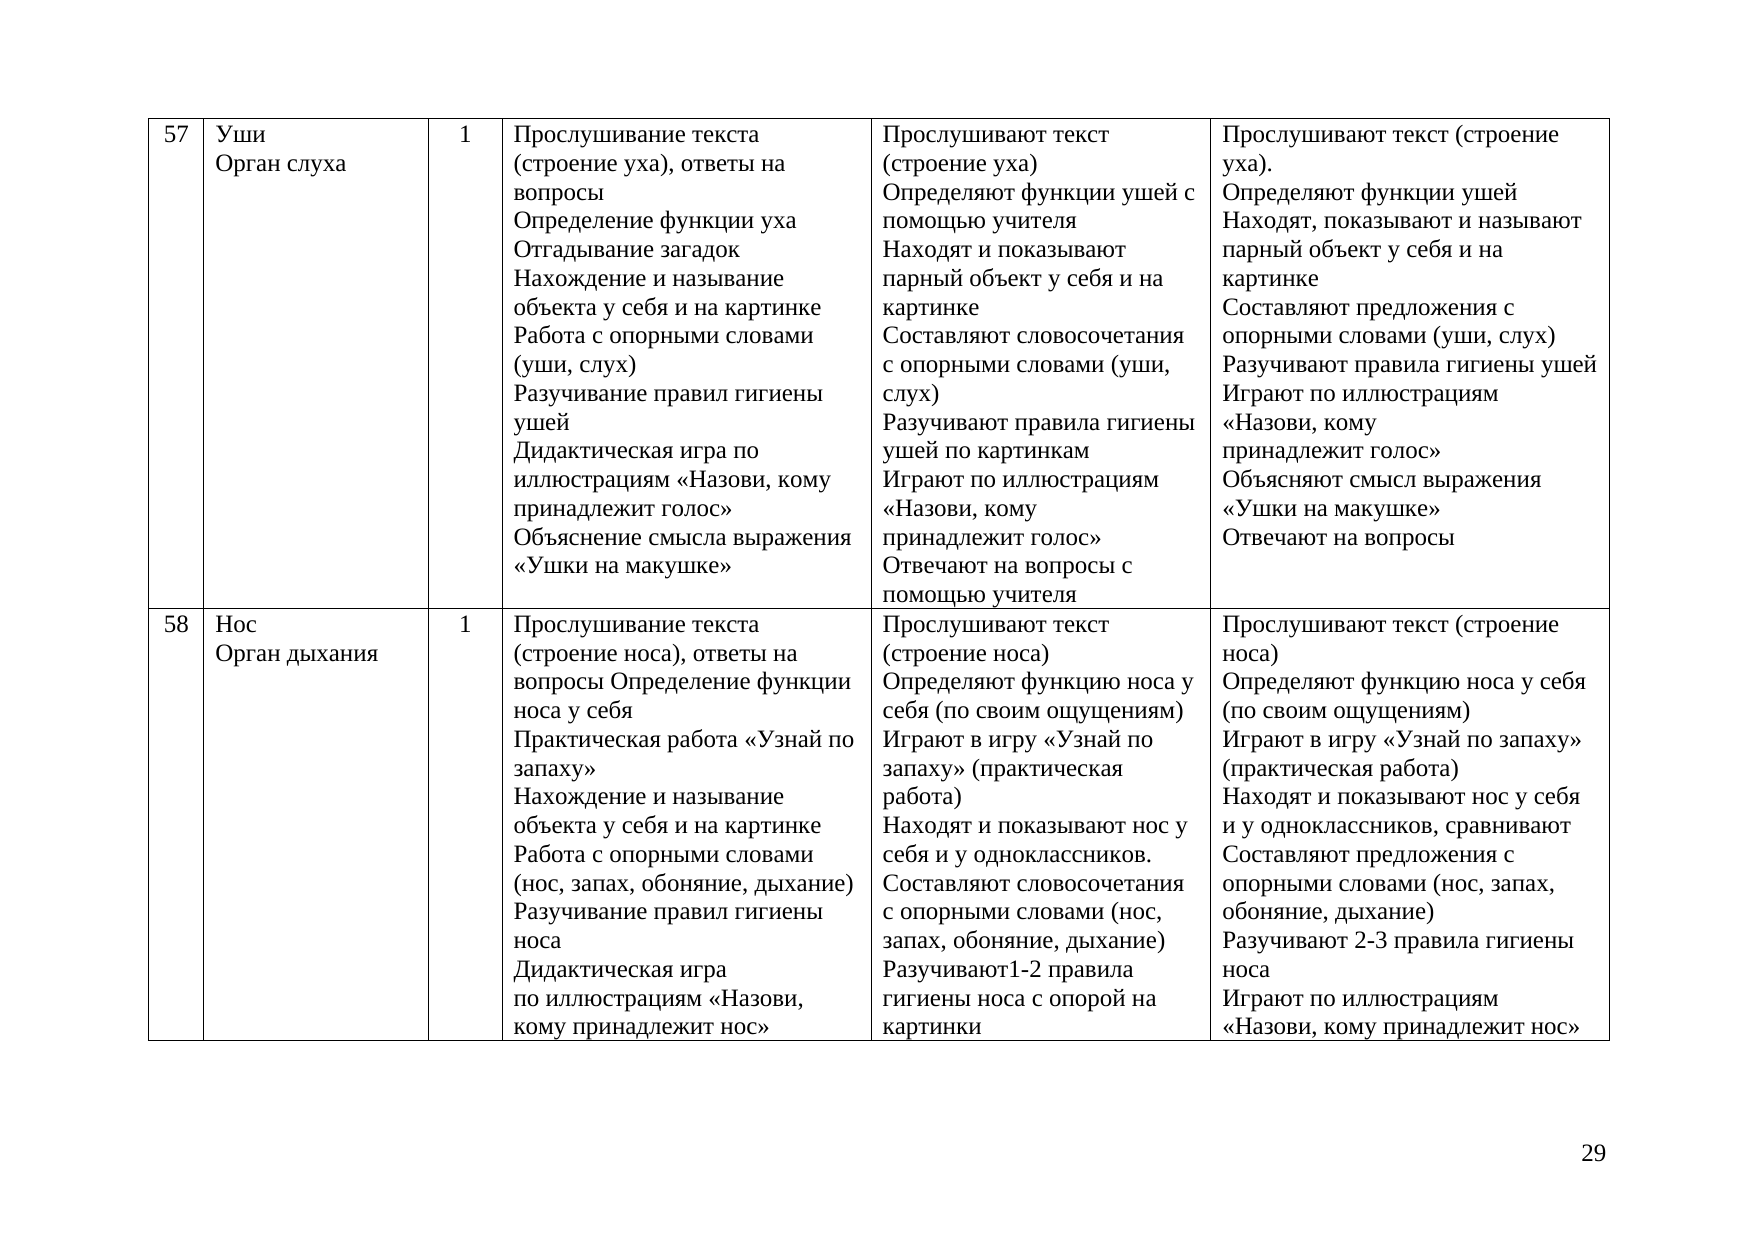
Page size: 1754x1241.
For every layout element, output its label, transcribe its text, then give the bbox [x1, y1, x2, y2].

table_header Прослушивание текста (строение уха), ответы на вопросы Определение функции уха Отгадывание загадок Нахождение и называние объекта у себя и на картинке Работа с опорными словами (уши, слух) Разучивание правил гигиены ушей Дидактическая игра по иллюстрациям «Назови, кому принадлежит голос» Объяснение смысла выражения «Ушки на макушке» [503, 119, 871, 608]
table_header 1 [429, 119, 502, 608]
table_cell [872, 609, 1210, 1040]
table_cell Нос Орган дыхания [204, 609, 428, 1040]
table_header 57 [149, 119, 203, 608]
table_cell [503, 609, 871, 1040]
table_cell 58 [149, 609, 203, 1040]
table_header Прослушивают текст (строение уха) Определяют функции ушей с помощью учителя Находят и показывают парный объект у себя и на картинке Составляют словосочетания с опорными словами (уши, слух) Разучивают правила гигиены ушей по картинкам Играют по иллюстрациям «Назови, кому принадлежит голос» Отвечают на вопросы с помощью учителя [872, 119, 1210, 608]
table_header Уши Орган слуха [204, 119, 428, 608]
table_cell 1 [429, 609, 502, 1040]
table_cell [1211, 609, 1609, 1040]
table_header Прослушивают текст (строение уха). Определяют функции ушей Находят, показывают и называют парный объект у себя и на картинке Составляют предложения с опорными словами (уши, слух) Разучивают правила гигиены ушей Играют по иллюстрациям «Назови, кому принадлежит голос» Объясняют смысл выражения «Ушки на макушке» Отвечают на вопросы [1211, 119, 1609, 608]
